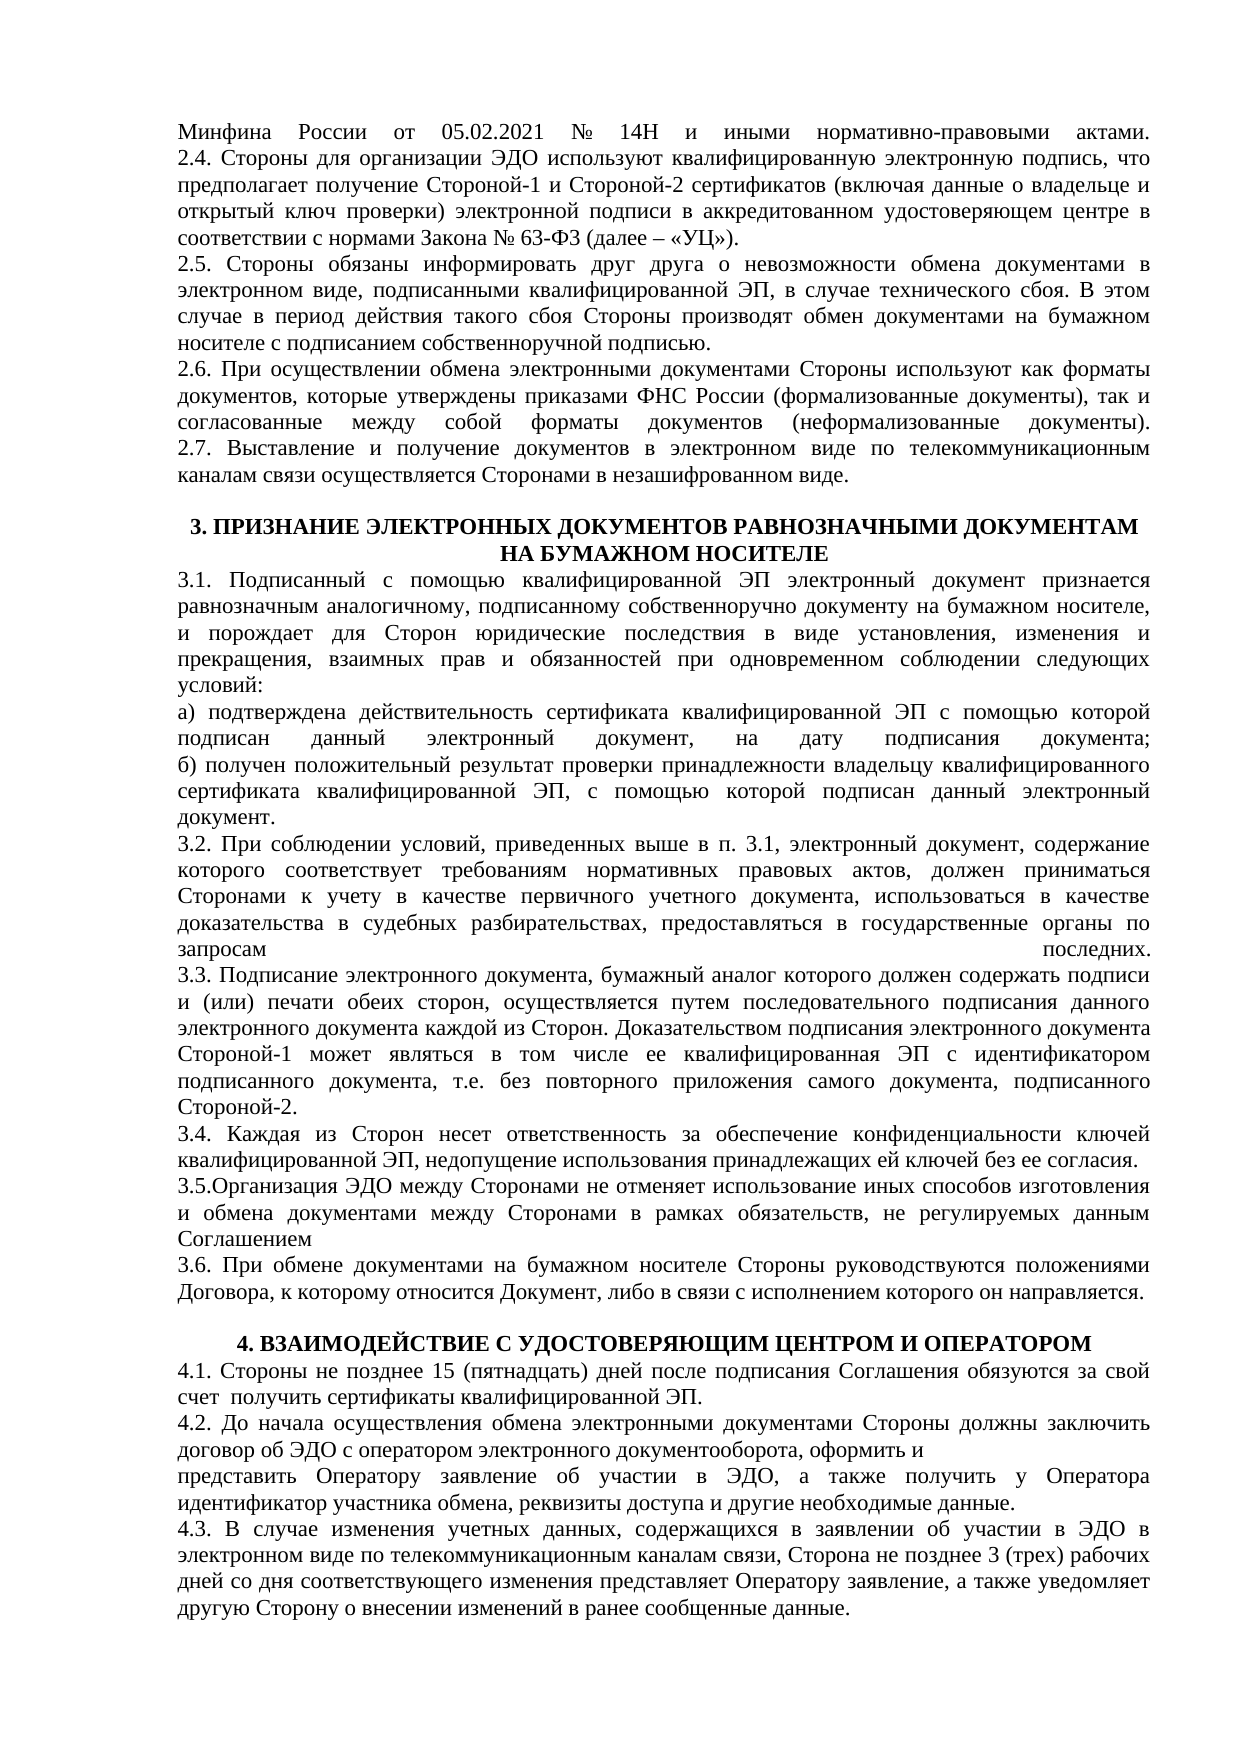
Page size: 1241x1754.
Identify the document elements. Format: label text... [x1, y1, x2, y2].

text 3.1. Подписанный с помощью квалифицированной ЭП электронный документ признается равнозначным аналогичному, подписанному собственноручно документу на бумажном носителе, и порождает для Сторон юридические последствия в виде установления, изменения и прекращения, взаимных прав и обязанностей при одновременном соблюдении следующих условий: а) подтверждена действительность сертификата квалифицированной ЭП с помощью которой подписан данный электронный документ, на дату подписания документа; б) получен положительный результат проверки принадлежности владельцу квалифицированного сертификата квалифицированной ЭП, с помощью которой подписан данный электронный документ. 3.2. При соблюдении условий, приведенных выше в п. 3.1, электронный документ, содержание которого соответствует требованиям нормативных правовых актов, должен приниматься Сторонами к учету в качестве первичного учетного документа, использоваться в качестве доказательства в судебных разбирательствах, предоставляться в государственные органы по запросам последних. 3.3. Подписание электронного документа, бумажный аналог которого должен содержать подписи и (или) печати обеих сторон, осуществляется путем последовательного подписания данного электронного документа каждой из Сторон. Доказательством подписания электронного документа Стороной-1 может являться в том числе ее квалифицированная ЭП с идентификатором подписанного документа, т.е. без повторного приложения самого документа, подписанного Стороной-2. [177, 566, 1152, 1119]
text 4.1. Стороны не позднее 15 (пятнадцать) дней после подписания Соглашения обязуются за свой счет получить сертификаты квалифицированной ЭП. [177, 1357, 1152, 1409]
text 2.5. Стороны обязаны информировать друг друга о невозможности обмена документами в электронном виде, подписанными квалифицированной ЭП, в случае технического сбоя. В этом случае в период действия такого сбоя Стороны производят обмен документами на бумажном носителе с подписанием собственноручной подписью. [177, 250, 1152, 355]
text представить Оператору заявление об участии в ЭДО, а также получить у Оператора идентификатор участника обмена, реквизиты доступа и другие необходимые данные. [177, 1462, 1152, 1515]
text 4. ВЗАИМОДЕЙСТВИЕ С УДОСТОВЕРЯЮЩИМ ЦЕНТРОМ И ОПЕРАТОРОМ [177, 1330, 1152, 1357]
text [177, 118, 1152, 250]
text 2.6. При осуществлении обмена электронными документами Стороны используют как форматы документов, которые утверждены приказами ФНС России (формализованные документы), так и согласованные между собой форматы документов (неформализованные документы). 2.7. Выставление и получение документов в электронном виде по телекоммуникационным каналам связи осуществляется Сторонами в незашифрованном виде. [177, 355, 1152, 487]
text 4.2. До начала осуществления обмена электронными документами Стороны должны заключить договор об ЭДО с оператором электронного документооборота, оформить и [177, 1409, 1152, 1462]
text 4.3. В случае изменения учетных данных, содержащихся в заявлении об участии в ЭДО в электронном виде по телекоммуникационным каналам связи, Сторона не позднее 3 (трех) рабочих дней со дня соответствующего изменения представляет Оператору заявление, а также уведомляет другую Сторону о внесении изменений в ранее сообщенные данные. [177, 1515, 1152, 1620]
text 3.5.Организация ЭДО между Сторонами не отменяет использование иных способов изготовления и обмена документами между Сторонами в рамках обязательств, не регулируемых данным Соглашением [177, 1172, 1152, 1251]
text 3. ПРИЗНАНИЕ ЭЛЕКТРОННЫХ ДОКУМЕНТОВ РАВНОЗНАЧНЫМИ ДОКУМЕНТАМ НА БУМАЖНОМ НОСИТЕЛЕ [177, 513, 1152, 566]
text 3.6. При обмене документами на бумажном носителе Стороны руководствуются положениями Договора, к которому относится Документ, либо в связи с исполнением которого он направляется. [177, 1251, 1152, 1304]
text 3.4. Каждая из Сторон несет ответственность за обеспечение конфиденциальности ключей квалифицированной ЭП, недопущение использования принадлежащих ей ключей без ее согласия. [177, 1119, 1152, 1172]
